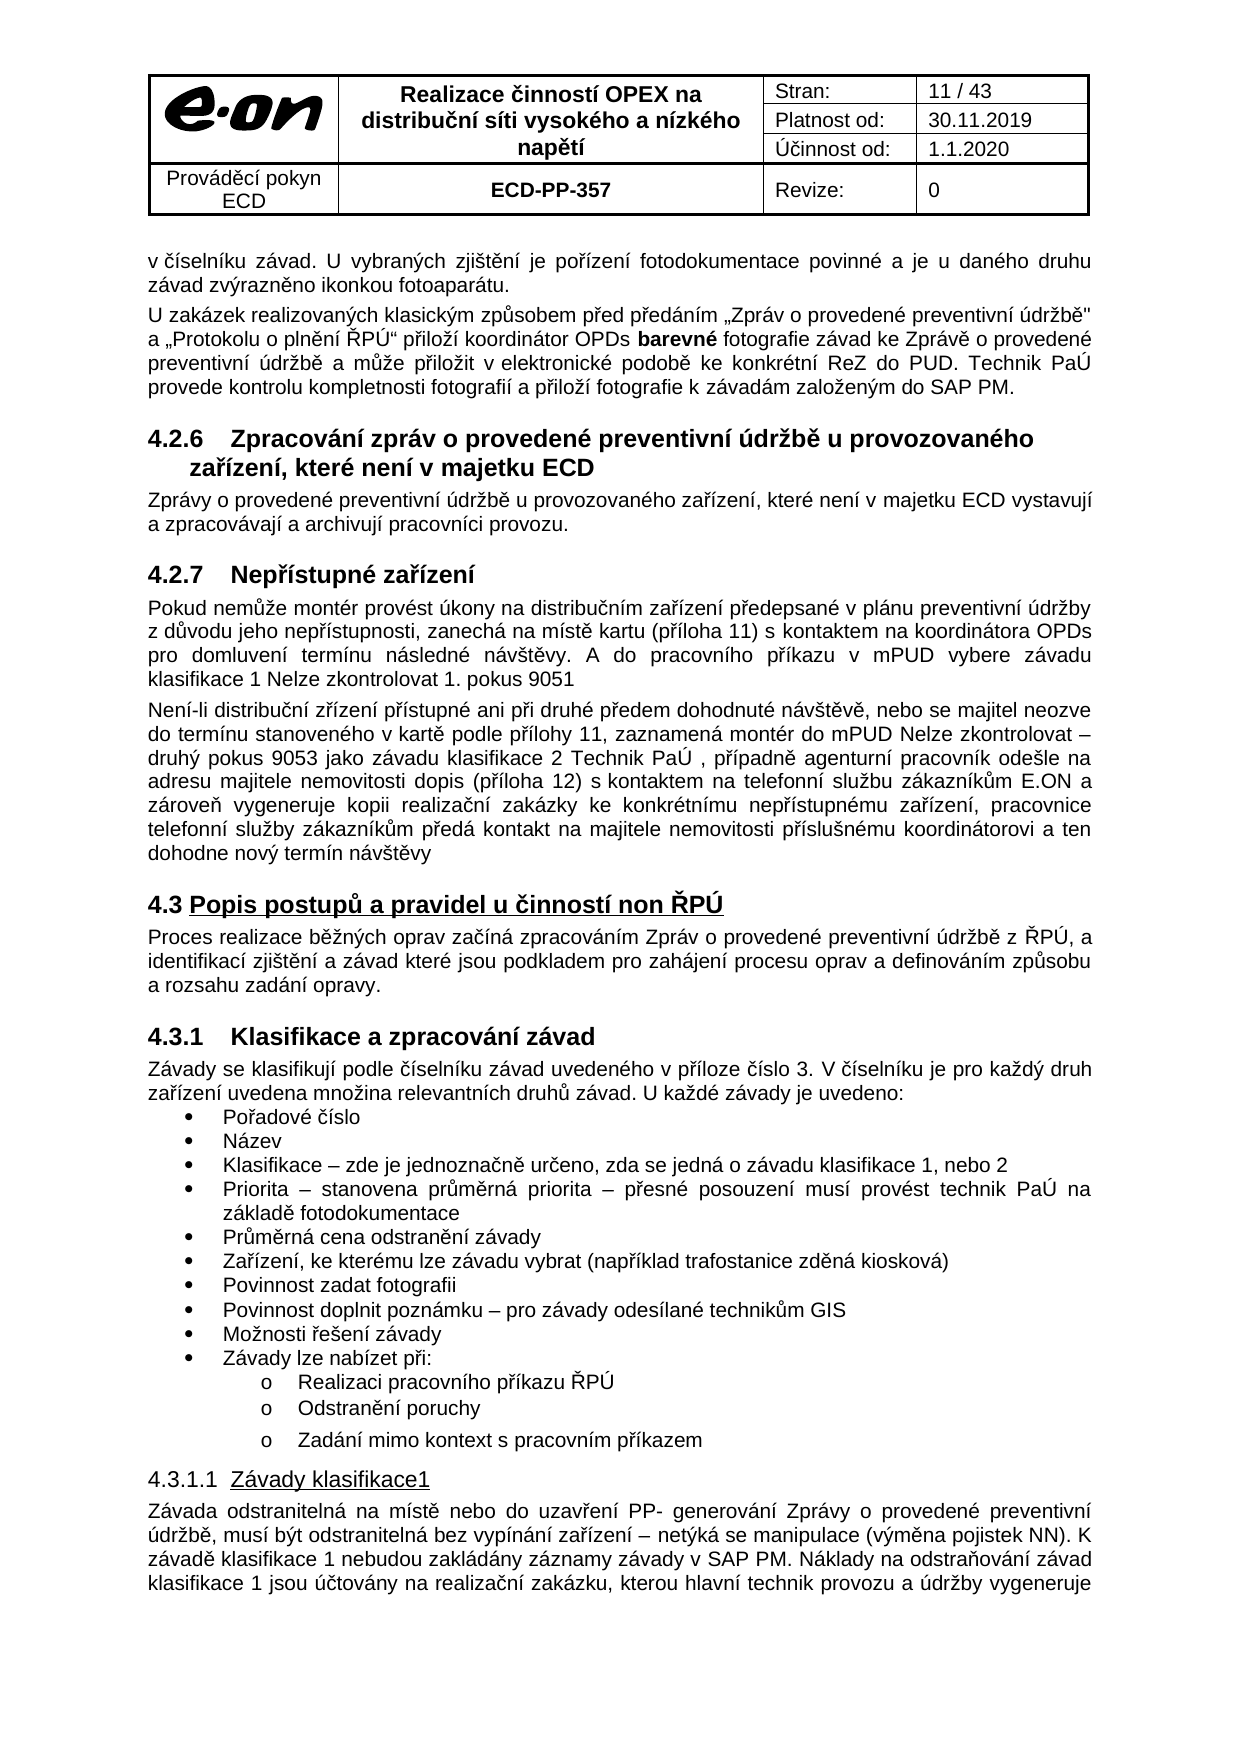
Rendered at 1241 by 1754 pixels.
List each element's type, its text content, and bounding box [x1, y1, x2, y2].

text Závady se klasifikují podle číselníku závad uvedeného v příloze číslo 3. V číselníku je pro každý druh zařízení uvedena množina relevantních druhů závad. U každé závady je uvedeno: [148, 1057, 1092, 1105]
text U zakázek realizovaných klasickým způsobem před předáním „Zpráv o provedené preventivní údržbě" a „Protokolu o plnění ŘPÚ“ přiloží koordinátor OPDs barevné fotografie závad ke Zprávě o provedené preventivní údržbě a může přiložit v elektronické podobě ke konkrétní ReZ do PUD. Technik PaÚ provede kontrolu kompletnosti fotografií a přiloží fotografie k závadám založeným do SAP PM. [148, 303, 1092, 399]
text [148, 249, 1092, 297]
subtitle Popis postupů a pravidel u činností non ŘPÚ [148, 890, 1092, 919]
list Povinnost zadat fotografii [185, 1273, 1092, 1297]
text Proces realizace běžných oprav začíná zpracováním Zpráv o provedené preventivní údržbě z ŘPÚ, a identifikací zjištění a závad které jsou podkladem pro zahájení procesu oprav a definováním způsobu a rozsahu zadání opravy. [148, 925, 1092, 997]
text Pokud nemůže montér provést úkony na distribučním zařízení předepsané v plánu preventivní údržby z důvodu jeho nepřístupnosti, zanechá na místě kartu (příloha 11) s kontaktem na koordinátora OPDs pro domluvení termínu následné návštěvy. A do pracovního příkazu v mPUD vybere závadu klasifikace 1 Nelze zkontrolovat 1. pokus 9051 [148, 595, 1092, 691]
text Není-li distribuční zřízení přístupné ani při druhé předem dohodnuté návštěvě, nebo se majitel neozve do termínu stanoveného v kartě podle přílohy 11, zaznamená montér do mPUD Nelze zkontrolovat – druhý pokus 9053 jako závadu klasifikace 2 Technik PaÚ , případně agenturní pracovník odešle na adresu majitele nemovitosti dopis (příloha 12) s kontaktem na telefonní službu zákazníkům E.ON a zároveň vygeneruje kopii realizační zakázky ke konkrétnímu nepřístupnému zařízení, pracovnice telefonní služby zákazníkům předá kontakt na majitele nemovitosti příslušnému koordinátorovi a ten dohodne nový termín návštěvy [148, 697, 1092, 865]
list Pořadové číslo [185, 1105, 1092, 1129]
text Zprávy o provedené preventivní údržbě u provozovaného zařízení, které není v majetku ECD vystavují a zpracovávají a archivují pracovníci provozu. [148, 487, 1092, 535]
list Klasifikace – zde je jednoznačně určeno, zda se jedná o závadu klasifikace 1, nebo 2 [185, 1153, 1092, 1177]
list Zadání mimo kontext s pracovním příkazem [260, 1427, 1092, 1453]
list Povinnost doplnit poznámku – pro závady odesílané technikům GIS [185, 1297, 1092, 1321]
list Název [185, 1129, 1092, 1153]
subtitle Zpracování zpráv o provedené preventivní údržbě u provozovaného zařízení, které není v majetku ECD [148, 424, 1092, 481]
subtitle Nepřístupné zařízení [148, 560, 1092, 589]
list Zařízení, ke kterému lze závadu vybrat (například trafostanice zděná kiosková) [185, 1249, 1092, 1273]
subtitle Klasifikace a zpracování závad [148, 1022, 1092, 1051]
list Priorita – stanovena průměrná priorita – přesné posouzení musí provést technik PaÚ na základě fotodokumentace [185, 1177, 1092, 1225]
list Realizaci pracovního příkazu ŘPÚ [260, 1369, 1092, 1395]
list Odstranění poruchy [260, 1395, 1092, 1421]
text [148, 1498, 1092, 1594]
subtitle Závady klasifikace1 [148, 1466, 1092, 1492]
list Průměrná cena odstranění závady [185, 1225, 1092, 1249]
list Závady lze nabízet při: [185, 1346, 1092, 1369]
list Možnosti řešení závady [185, 1321, 1092, 1346]
